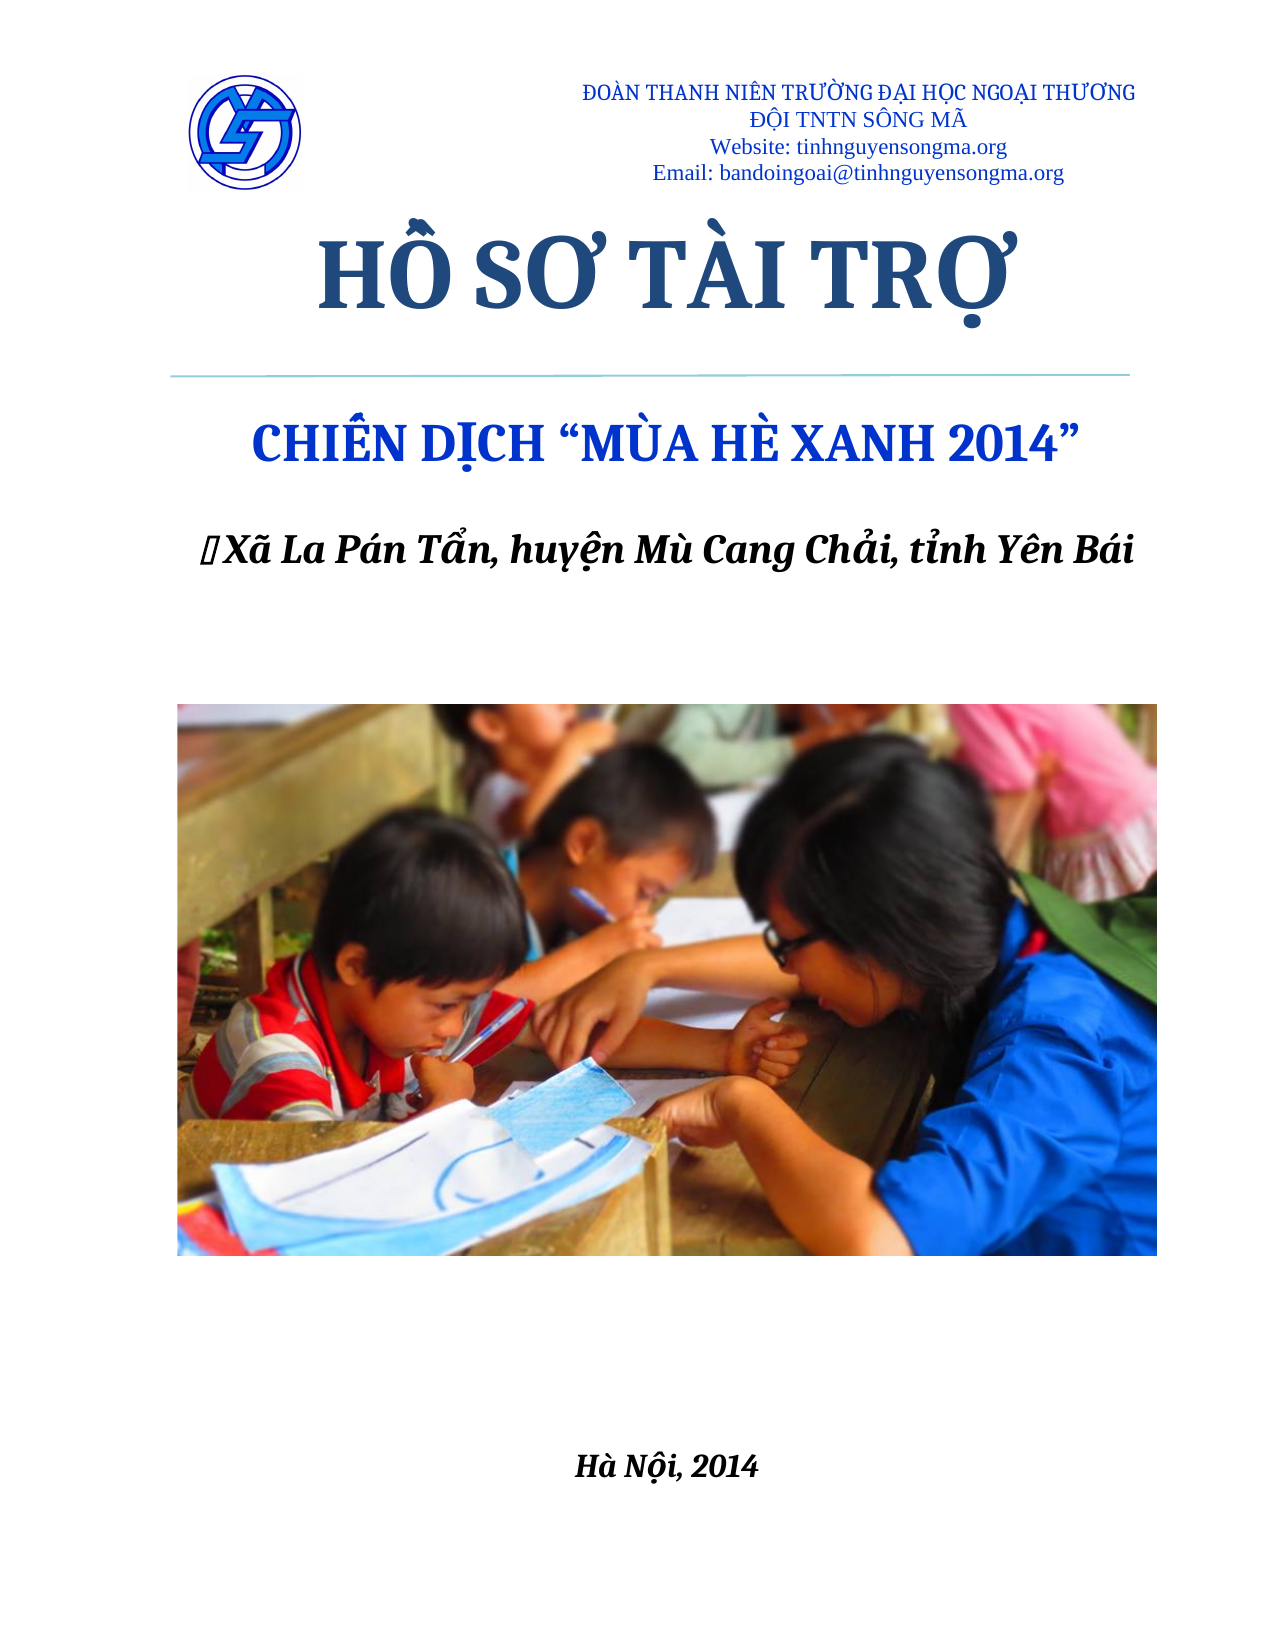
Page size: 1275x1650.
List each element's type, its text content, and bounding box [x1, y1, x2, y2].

text CHIẾN DỊCH “MÙA HÈ XANH 2014” [177, 412, 1157, 474]
picture [177, 704, 1157, 1256]
picture [187, 75, 302, 191]
text Xã La Pán Tẩn, huyện Mù Cang Chải, tỉnh Yên Bái [177, 526, 1157, 574]
text Hà Nội, 2014HỒ SƠ MỜI TÀI TRỢ [177, 1447, 1157, 1486]
text HỒ SƠ TÀI TRỢ [177, 219, 1157, 334]
